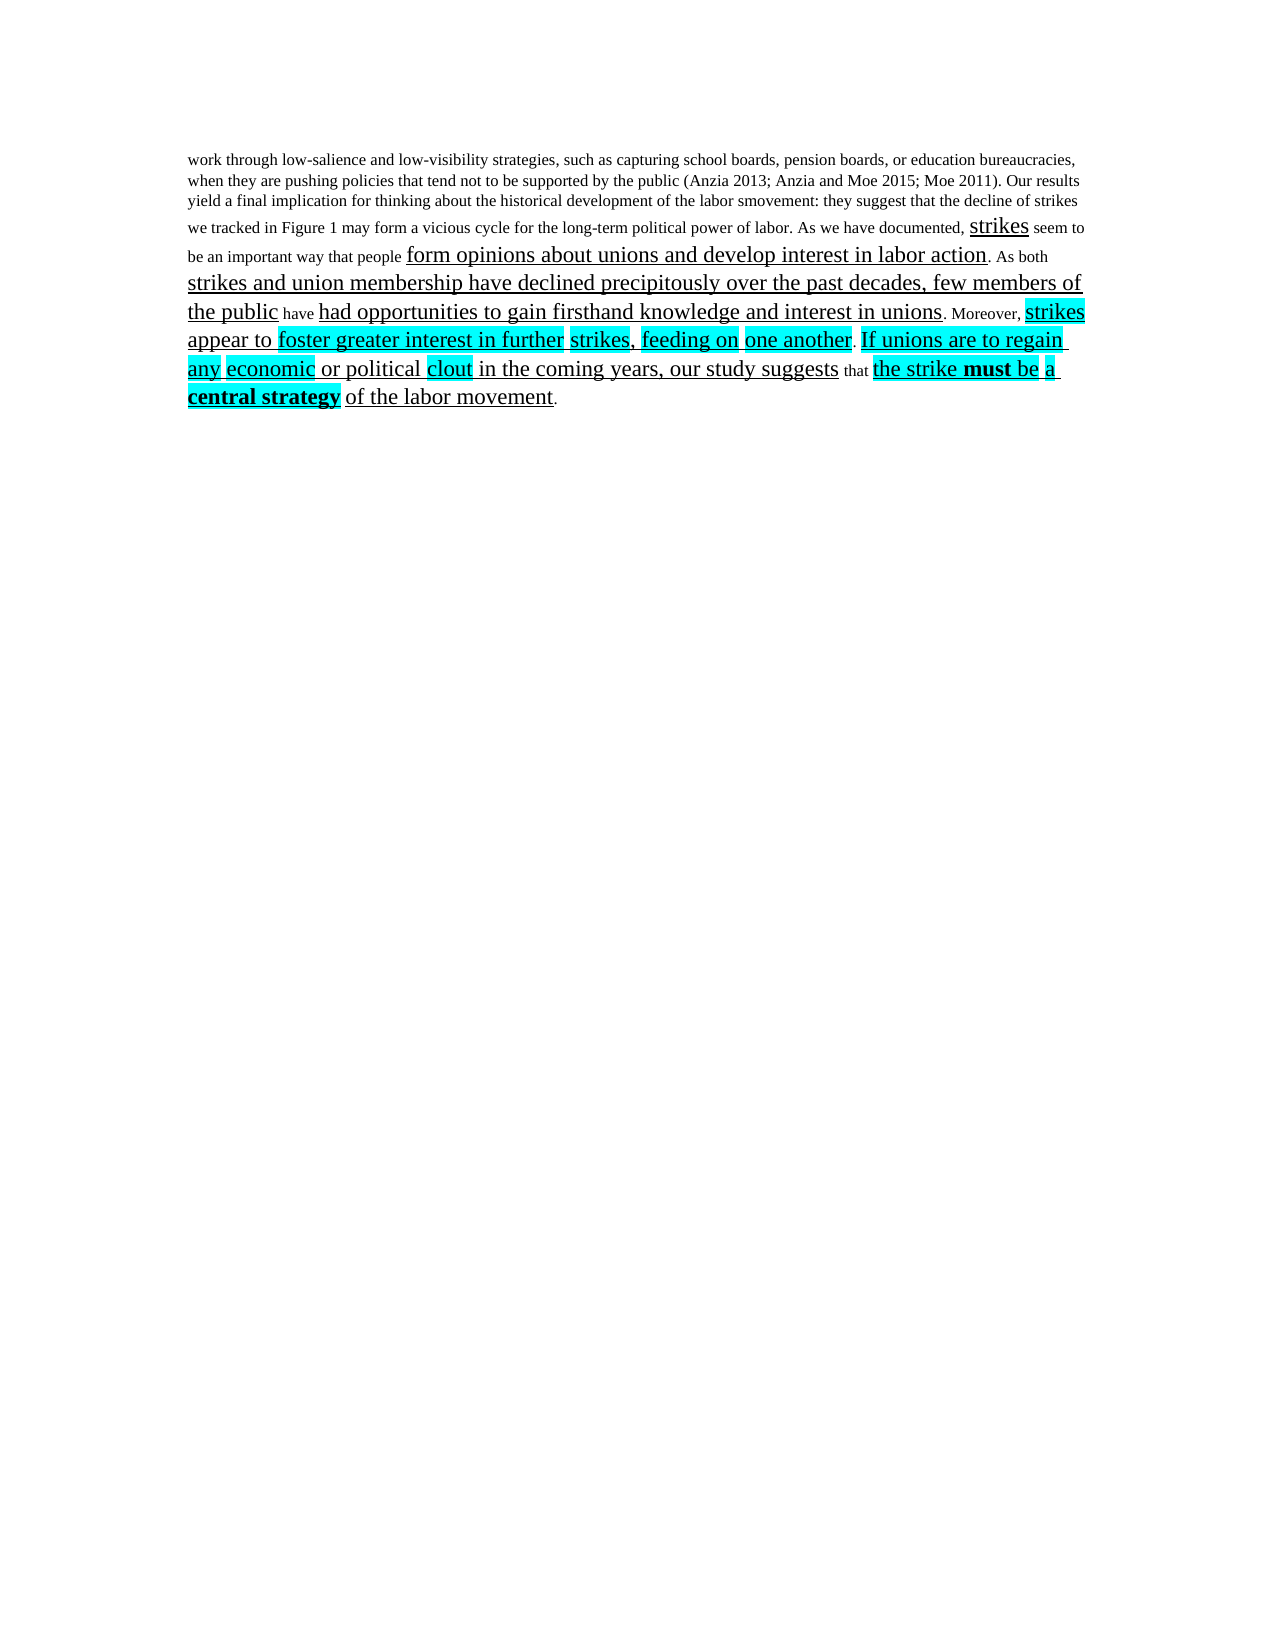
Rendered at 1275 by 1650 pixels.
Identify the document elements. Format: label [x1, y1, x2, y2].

text [187, 150, 1087, 409]
